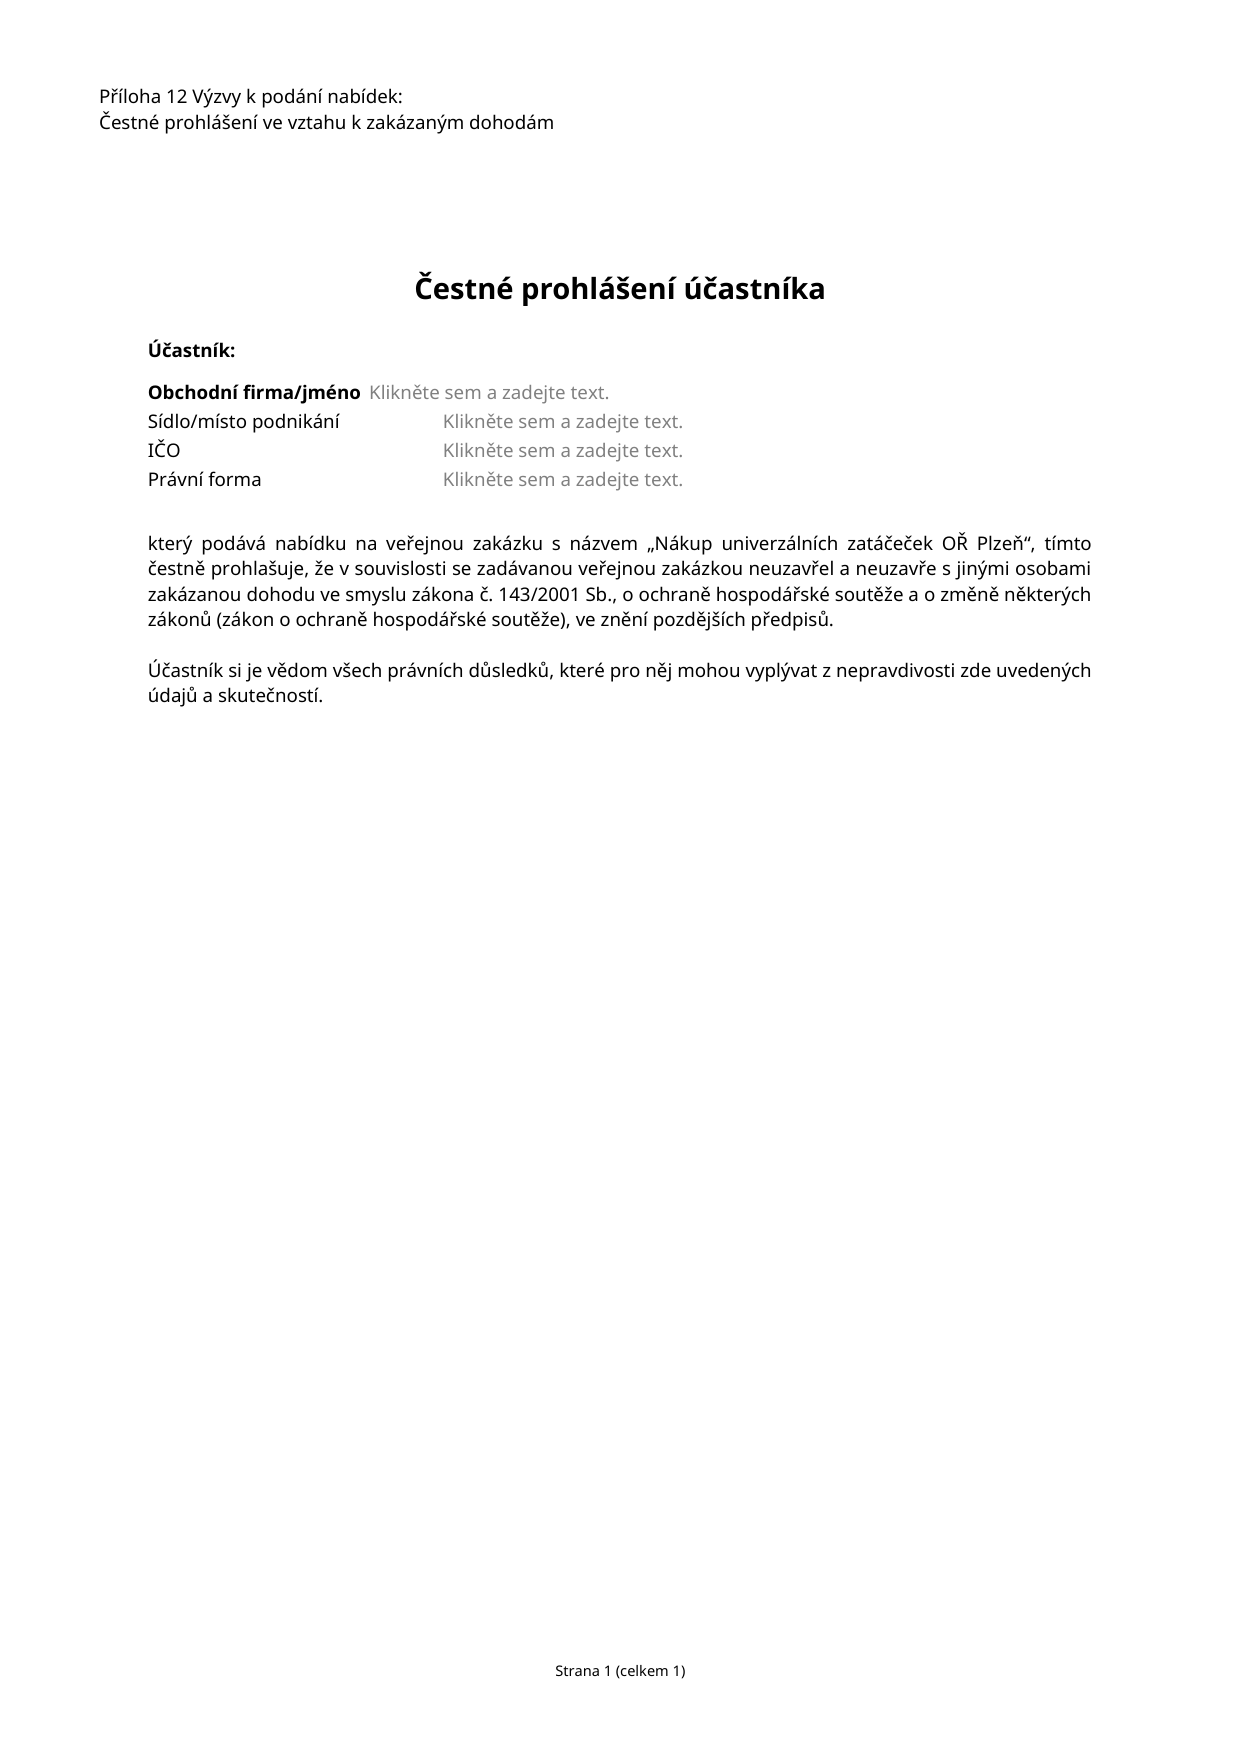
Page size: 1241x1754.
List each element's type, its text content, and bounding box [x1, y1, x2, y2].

text Účastník: [148, 333, 1093, 364]
text Právní forma [148, 463, 1093, 492]
text IČO [148, 434, 1093, 463]
text který podává nabídku na veřejnou zakázku s názvem „Nákup univerzálních zatáčeček OŘ Plzeň“, tímto čestně prohlašuje, že v souvislosti se zadávanou veřejnou zakázkou neuzavřel a neuzavře s jinými osobami zakázanou dohodu ve smyslu zákona č. 143/2001 Sb., o ochraně hospodářské soutěže a o změně některých zákonů (zákon o ochraně hospodářské soutěže), ve znění pozdějších předpisů. [148, 530, 1093, 632]
text Účastník si je vědom všech právních důsledků, které pro něj mohou vyplývat z nepravdivosti zde uvedených údajů a skutečností. [148, 657, 1093, 708]
text Sídlo/místo podnikání [148, 405, 1093, 434]
title Čestné prohlášení účastníka [148, 268, 1093, 308]
text Obchodní firma/jméno [148, 376, 1093, 405]
